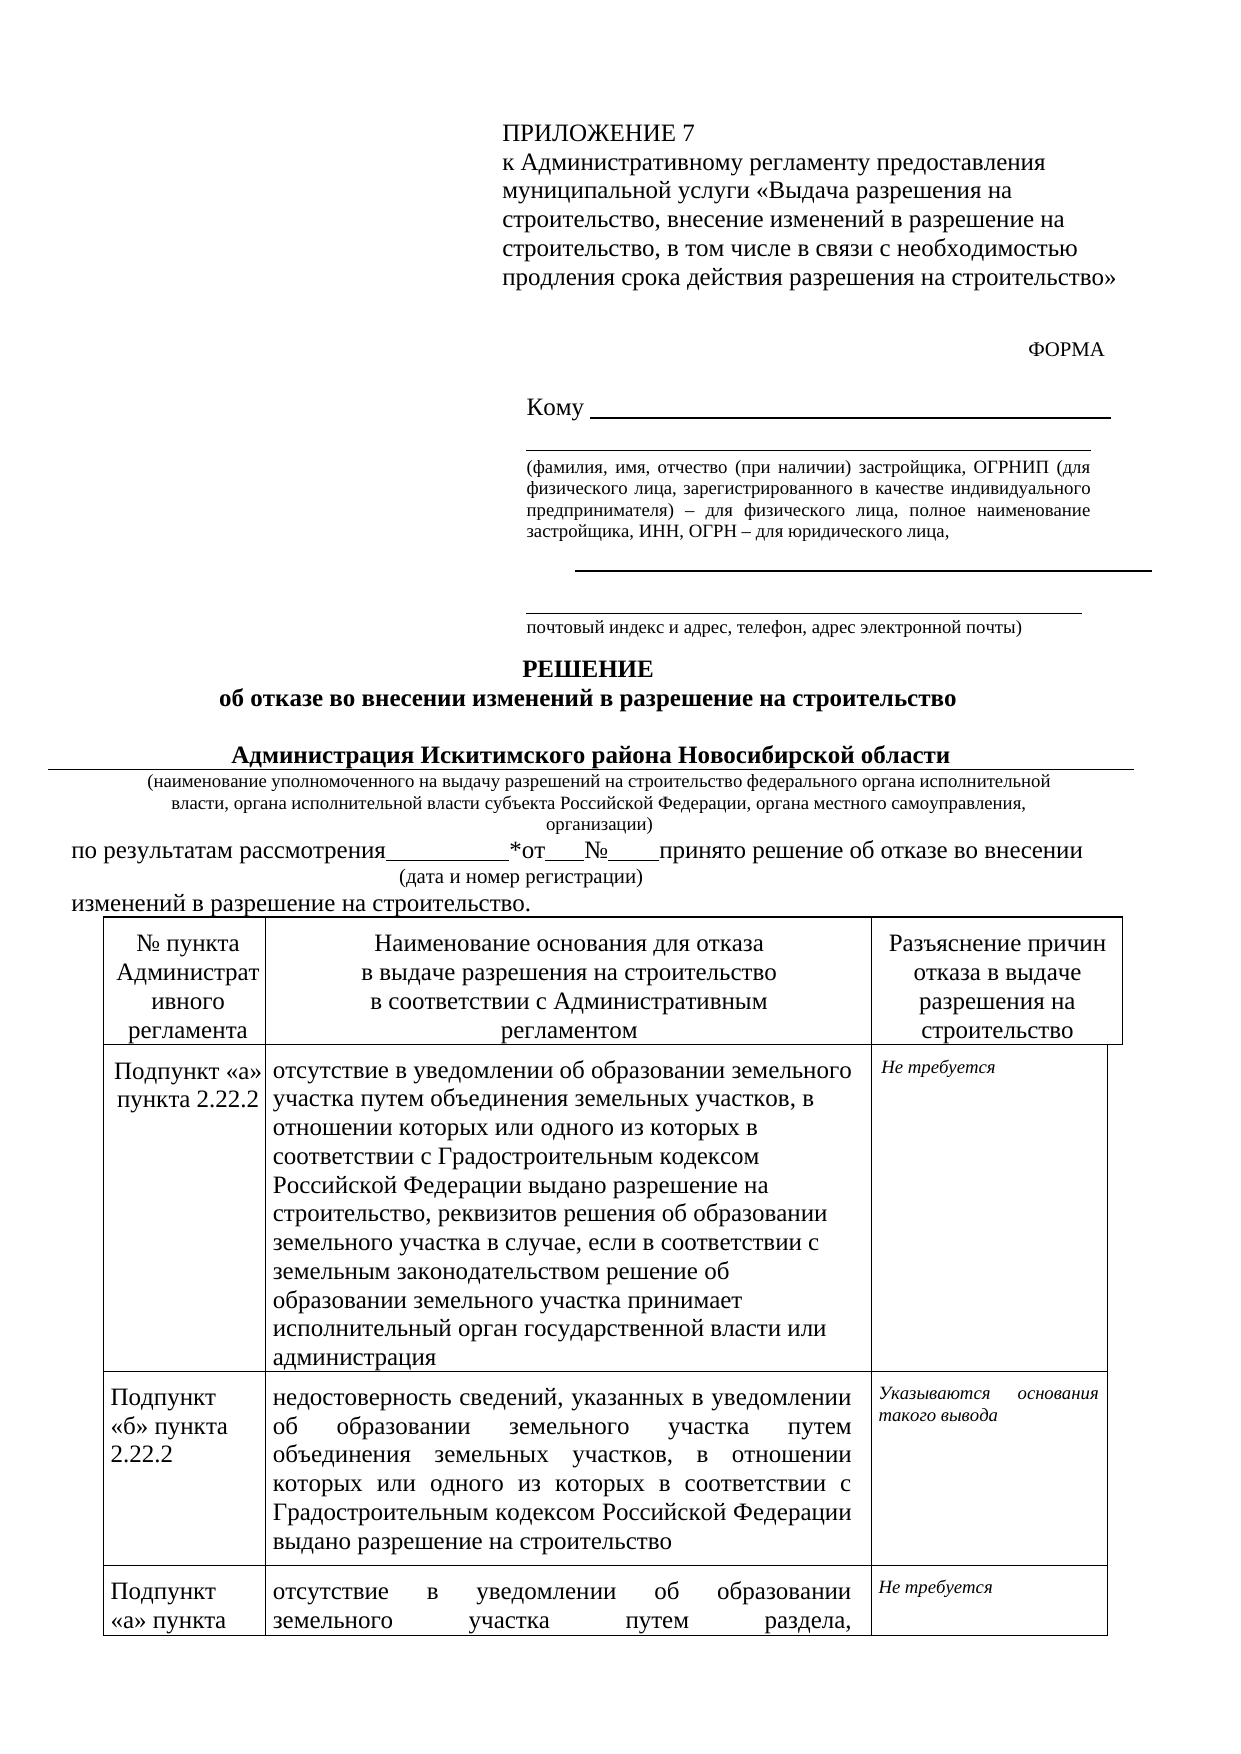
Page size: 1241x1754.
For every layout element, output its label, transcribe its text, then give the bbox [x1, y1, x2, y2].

table_cell недостоверность сведений, указанных в уведомлении об образовании земельного участка путем объединения земельных участков, в отношении которых или одного из которых в соответствии с Градостроительным кодексом Российской Федерации выдано разрешение на строительство [266, 1372, 871, 1565]
text к Административному регламенту предоставления муниципальной услуги «Выдача разрешения на строительство, внесение изменений в разрешение на строительство, в том числе в связи с необходимостью продления срока действия разрешения на строительство» [502, 147, 1122, 291]
text ФОРМА [59, 337, 1104, 361]
text почтовый индекс и адрес, телефон, адрес электронной почты) [526, 614, 1082, 637]
subtitle РЕШЕНИЕ [81, 654, 1094, 683]
text по результатам рассмотрения *от № принято решение об отказе во внесении [71, 835, 1122, 863]
table_cell Указываются основания такого вывода [872, 1372, 1107, 1565]
table_cell Не требуется [872, 1045, 1107, 1371]
table_cell Подпункт «а» пункта 2.22.3 [104, 1566, 265, 1635]
table_cell (наименование уполномоченного на выдачу разрешений на строительство федерального органа исполнительной власти, органа исполнительной власти субъекта Российской Федерации, органа местного самоуправления, организации) [48, 770, 1134, 835]
table_cell отсутствие в уведомлении об образовании земельного участка путем объединения земельных участков, в отношении которых или одного из которых в соответствии с Градостроительным кодексом Российской Федерации выдано разрешение на строительство, реквизитов решения об образовании земельного участка в случае, если в соответствии с земельным законодательством решение об образовании земельного участка принимает исполнительный орган государственной власти или администрация [266, 1045, 871, 1371]
table_cell Подпункт «а» пункта 2.22.2 [104, 1045, 265, 1371]
table_header № пункта Административного регламента [104, 918, 265, 1043]
text (дата и номер регистрации) [237, 863, 1122, 888]
table_cell Подпункт «б» пункта 2.22.2 [104, 1372, 265, 1565]
table_header Администрация Искитимского района Новосибирской области [48, 740, 1134, 769]
text Кому [526, 392, 1122, 421]
table_header Разъяснение причин отказа в выдаче разрешения на строительство [872, 918, 1122, 1043]
text об отказе во внесении изменений в разрешение на строительство [76, 683, 1099, 712]
table_cell Не требуется [872, 1566, 1107, 1635]
text ПРИЛОЖЕНИЕ 7 [502, 118, 1122, 147]
text (фамилия, имя, отчество (при наличии) застройщика, ОГРНИП (для физического лица, зарегистрированного в качестве индивидуального предпринимателя) – для физического лица, полное наименование застройщика, ИНН, ОГРН – для юридического лица, [526, 456, 1091, 542]
text изменений в разрешение на строительство. [71, 888, 1122, 916]
table_header Наименование основания для отказа в выдаче разрешения на строительство в соответствии с Административным регламентом [266, 918, 871, 1043]
